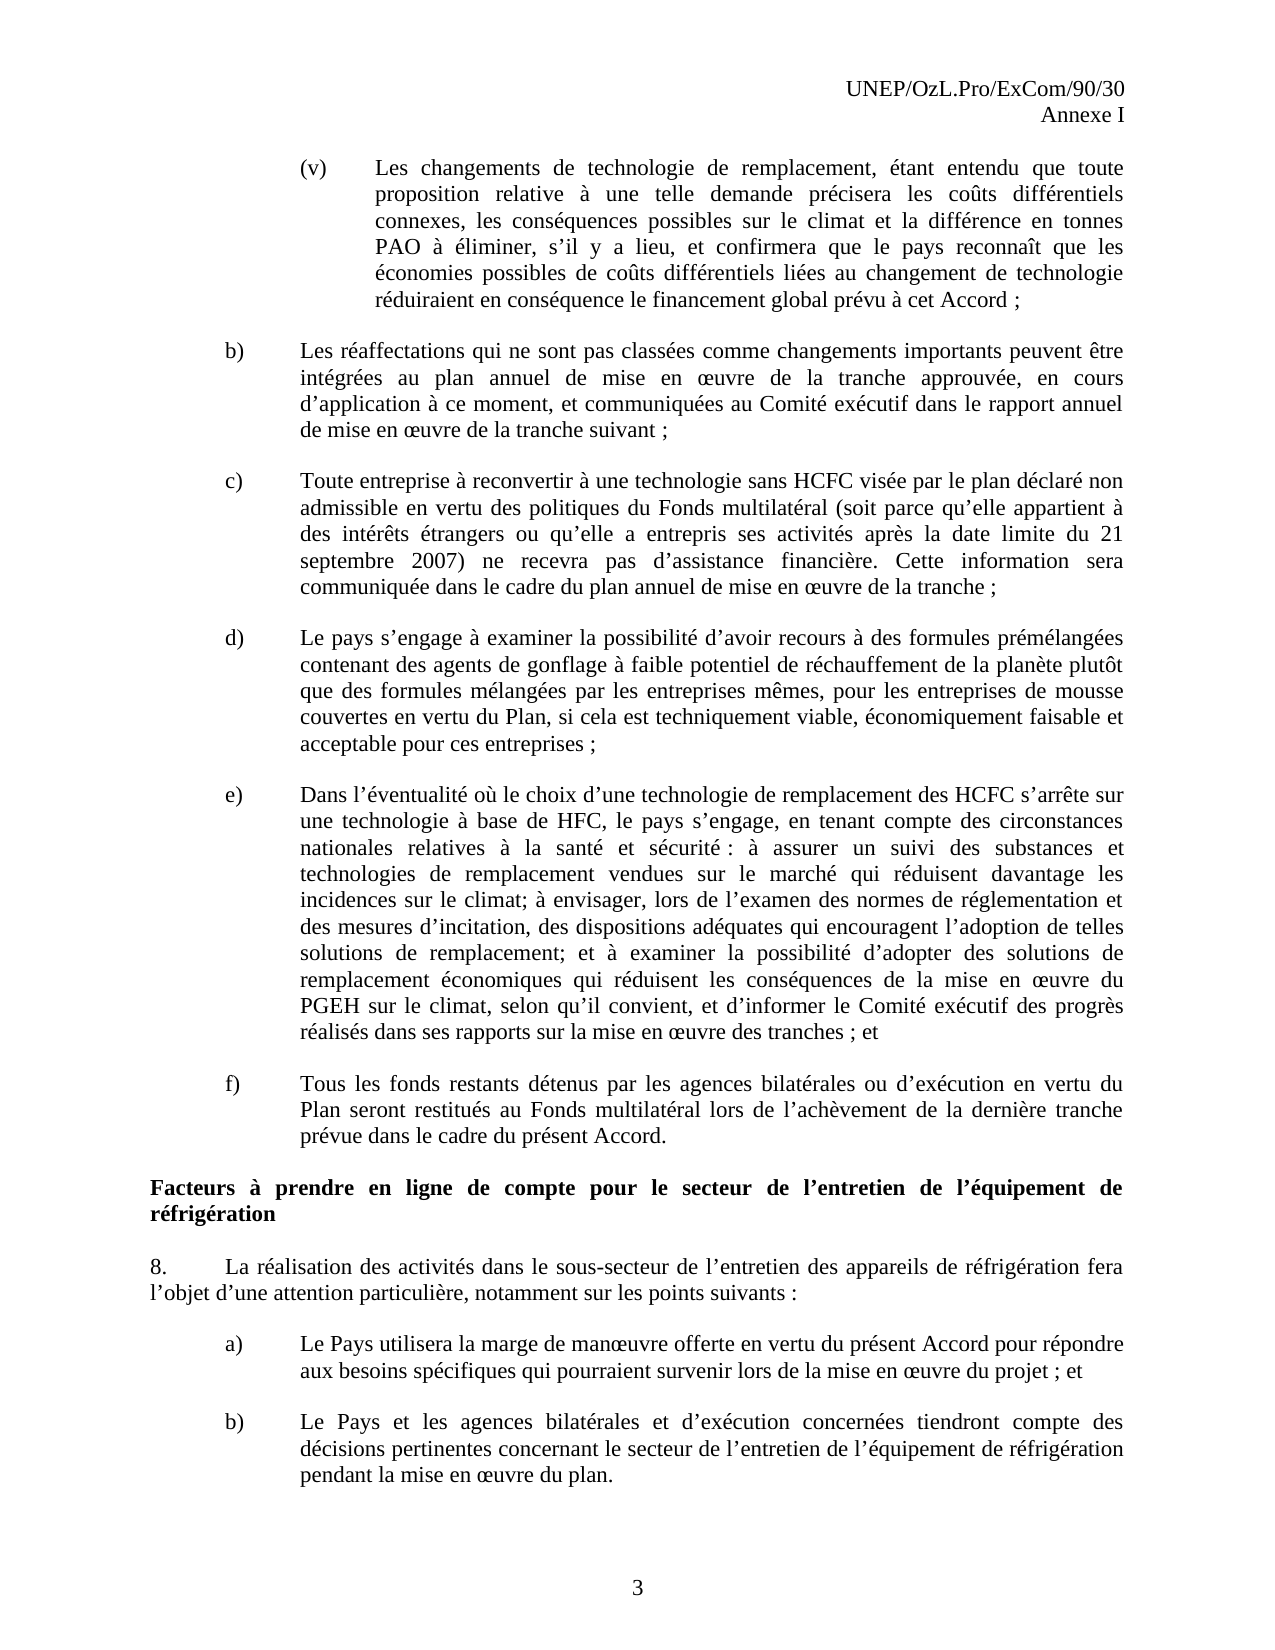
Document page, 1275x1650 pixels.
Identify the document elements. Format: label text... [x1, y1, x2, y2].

subtitle Le pays s’engage à examiner la possibilité d’avoir recours à des formules prémélangées contenant des agents de gonflage à faible potentiel de réchauffement de la planète plutôt que des formules mélangées par les entreprises mêmes, pour les entreprises de mousse couvertes en vertu du Plan, si cela est techniquement viable, économiquement faisable et acceptable pour ces entreprises ; [225, 624, 1125, 756]
subtitle Le Pays et les agences bilatérales et d’exécution concernées tiendront compte des décisions pertinentes concernant le secteur de l’entretien de l’équipement de réfrigération pendant la mise en œuvre du plan. [225, 1408, 1125, 1487]
subtitle Toute entreprise à reconvertir à une technologie sans HCFC visée par le plan déclaré non admissible en vertu des politiques du Fonds multilatéral (soit parce qu’elle appartient à des intérêts étrangers ou qu’elle a entrepris ses activités après la date limite du 21 septembre 2007) ne recevra pas d’assistance financière. Cette information sera communiquée dans le cadre du plan annuel de mise en œuvre de la tranche ; [225, 468, 1125, 599]
subtitle Les changements de technologie de remplacement, étant entendu que toute proposition relative à une telle demande précisera les coûts différentiels connexes, les conséquences possibles sur le climat et la différence en tonnes PAO à éliminer, s’il y a lieu, et confirmera que le pays reconnaît que les économies possibles de coûts différentiels liées au changement de technologie réduiraient en conséquence le financement global prévu à cet Accord ; [300, 154, 1125, 312]
subtitle La réalisation des activités dans le sous-secteur de l’entretien des appareils de réfrigération fera l’objet d’une attention particulière, notamment sur les points suivants : [150, 1253, 1125, 1306]
subtitle Le Pays utilisera la marge de manœuvre offerte en vertu du présent Accord pour répondre aux besoins spécifiques qui pourraient survenir lors de la mise en œuvre du projet ; et [225, 1331, 1125, 1383]
text Facteurs à prendre en ligne de compte pour le secteur de l’entretien de l’équipement de réfrigération [150, 1174, 1125, 1226]
subtitle Les réaffectations qui ne sont pas classées comme changements importants peuvent être intégrées au plan annuel de mise en œuvre de la tranche approuvée, en cours d’application à ce moment, et communiquées au Comité exécutif dans le rapport annuel de mise en œuvre de la tranche suivant ; [225, 337, 1125, 443]
subtitle Tous les fonds restants détenus par les agences bilatérales ou d’exécution en vertu du Plan seront restitués au Fonds multilatéral lors de l’achèvement de la dernière tranche prévue dans le cadre du présent Accord. [225, 1070, 1125, 1149]
subtitle Dans l’éventualité où le choix d’une technologie de remplacement des HCFC s’arrête sur une technologie à base de HFC, le pays s’engage, en tenant compte des circonstances nationales relatives à la santé et sécurité : à assurer un suivi des substances et technologies de remplacement vendues sur le marché qui réduisent davantage les incidences sur le climat; à envisager, lors de l’examen des normes de réglementation et des mesures d’incitation, des dispositions adéquates qui encouragent l’adoption de telles solutions de remplacement; et à examiner la possibilité d’adopter des solutions de remplacement économiques qui réduisent les conséquences de la mise en œuvre du PGEH sur le climat, selon qu’il convient, et d’informer le Comité exécutif des progrès réalisés dans ses rapports sur la mise en œuvre des tranches ; et [225, 781, 1125, 1045]
